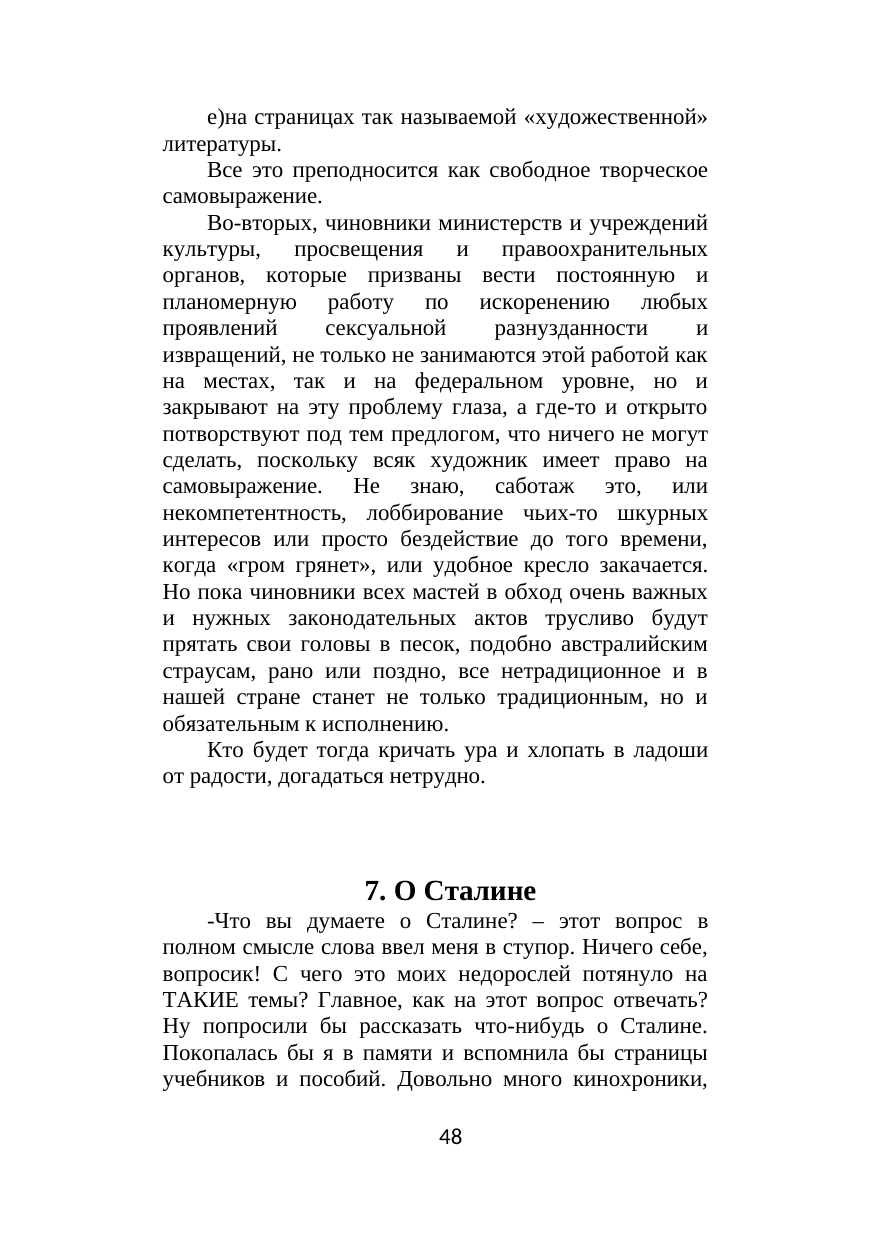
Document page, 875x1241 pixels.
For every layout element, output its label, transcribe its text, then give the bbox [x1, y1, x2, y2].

text Во-вторых, чиновники министерств и учреждений культуры, просвещения и правоохранительных органов, которые призваны вести постоянную и планомерную работу по искоренению любых проявлений сексуальной разнузданности и извращений, не только не занимаются этой работой как на местах, так и на федеральном уровне, но и закрывают на эту проблему глаза, а где-то и открыто потворствуют под тем предлогом, что ничего не могут сделать, поскольку всяк художник имеет право на самовыражение. Не знаю, саботаж это, или некомпетентность, лоббирование чьих-то шкурных интересов или просто бездействие до того времени, когда «гром грянет», или удобное кресло закачается. Но пока чиновники всех мастей в обход очень важных и нужных законодательных актов трусливо будут прятать свои головы в песок, подобно австралийским страусам, рано или поздно, все нетрадиционное и в нашей стране станет не только традиционным, но и обязательным к исполнению. [162, 209, 709, 736]
text 7. О Сталине [162, 873, 709, 907]
text Кто будет тогда кричать ура и хлопать в ладоши от радости, догадаться нетрудно. [162, 736, 709, 789]
text Все это преподносится как свободное творческое самовыражение. [162, 156, 709, 209]
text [162, 907, 709, 1091]
text е)на страницах так называемой «художественной» литературы. [162, 103, 709, 156]
